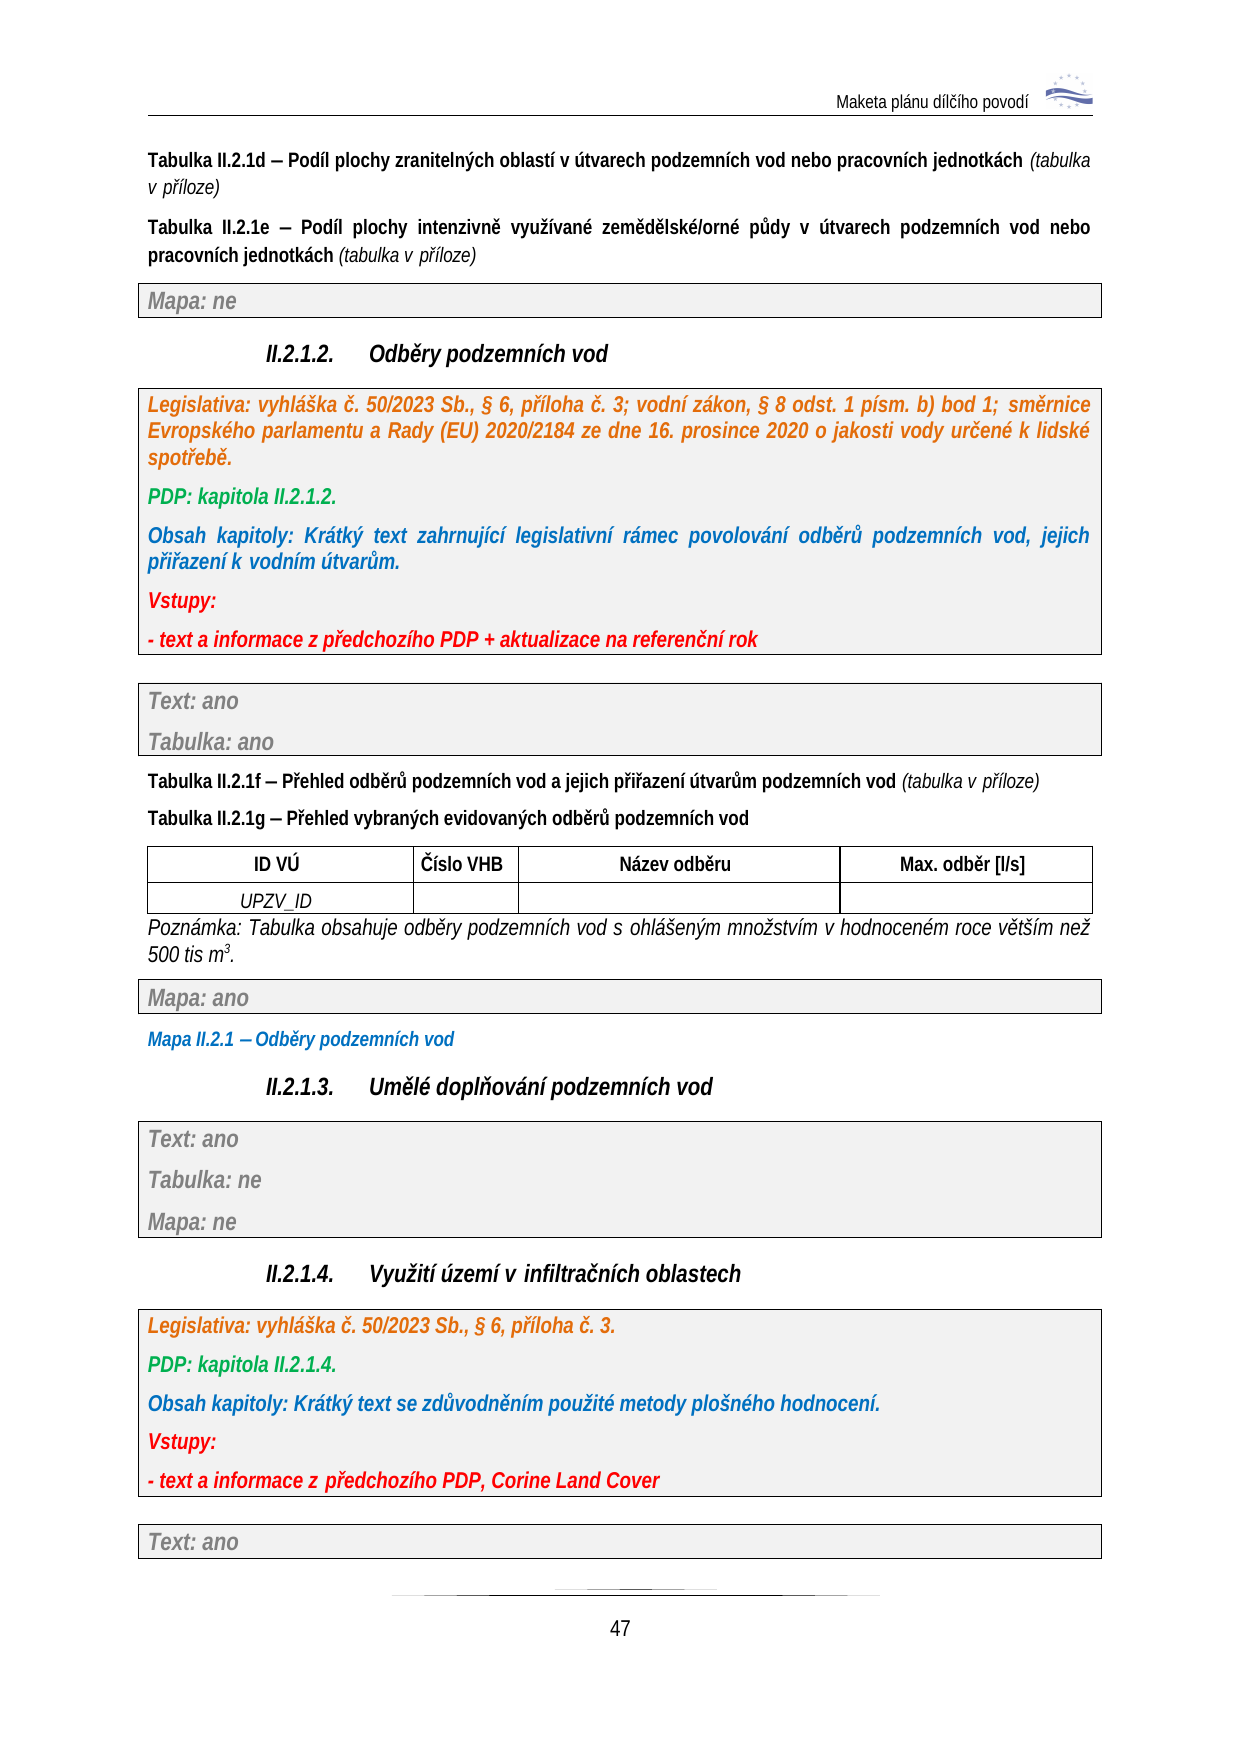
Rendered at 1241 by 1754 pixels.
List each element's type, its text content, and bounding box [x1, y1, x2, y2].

text Využití území v infiltračních oblastech [266, 1259, 1093, 1288]
text Text: ano [139, 1122, 1101, 1153]
text Tabulka II.2.1g ‒ Přehled vybraných evidovaných odběrů podzemních vod [148, 806, 1093, 829]
text Tabulka II.2.1f ‒ Přehled odběrů podzemních vod a jejich přiřazení útvarům podzemních vod (tabulka v příloze) [148, 769, 1093, 793]
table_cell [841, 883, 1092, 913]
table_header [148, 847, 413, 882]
text Umělé doplňování podzemních vod [266, 1072, 1093, 1100]
text Mapa II.2.1 ‒ Odběry podzemních vod [148, 1027, 1093, 1051]
text Text: ano [139, 1525, 1101, 1558]
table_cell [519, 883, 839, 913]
text Mapa: ne [139, 1203, 1101, 1237]
text Mapa: ne [139, 284, 1101, 317]
picture [1045, 73, 1093, 109]
text Obsah kapitoly: Krátký text zahrnující legislativní rámec povolování odběrů podzemních vod, jejich přiřazení k vodním útvarům. [139, 518, 1101, 574]
text Poznámka: Tabulka obsahuje odběry podzemních vod s ohlášeným množstvím v hodnoceném roce větším než 500 tis m3. [148, 914, 1093, 967]
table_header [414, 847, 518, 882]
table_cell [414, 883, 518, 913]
text Text: ano [139, 684, 1101, 714]
text PDP: kapitola II.2.1.4. [139, 1347, 1101, 1377]
text Mapa: ano [139, 980, 1101, 1013]
text - text a informace z předchozího PDP + aktualizace na referenční rok [139, 622, 1101, 654]
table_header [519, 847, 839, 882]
text Legislativa: vyhláška č. 50/2023 Sb., § 6, příloha č. 3; vodní zákon, § 8 odst. 1 písm. b) bod 1; směrnice Evropského parlamentu a Rady (EU) 2020/2184 ze dne 16. prosince 2020 o jakosti vody určené k lidské spotřebě. [139, 389, 1101, 470]
text Tabulka II.2.1d ‒ Podíl plochy zranitelných oblastí v útvarech podzemních vod nebo pracovních jednotkách (tabulka v příloze) [148, 148, 1093, 199]
text - text a informace z předchozího PDP, Corine Land Cover [139, 1464, 1101, 1496]
text Obsah kapitoly: Krátký text se zdůvodněním použité metody plošného hodnocení. [139, 1386, 1101, 1416]
text Tabulka: ano [139, 724, 1101, 755]
text Vstupy: [139, 1425, 1101, 1455]
text Tabulka II.2.1e ‒ Podíl plochy intenzivně využívané zemědělské/orné půdy v útvarech podzemních vod nebo pracovních jednotkách (tabulka v příloze) [148, 215, 1093, 267]
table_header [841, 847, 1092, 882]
text PDP: kapitola II.2.1.2. [139, 479, 1101, 509]
text Tabulka: ne [139, 1162, 1101, 1194]
text Legislativa: vyhláška č. 50/2023 Sb., § 6, příloha č. 3. [139, 1310, 1101, 1338]
text Vstupy: [139, 584, 1101, 613]
text Odběry podzemních vod [266, 338, 1093, 367]
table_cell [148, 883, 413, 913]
